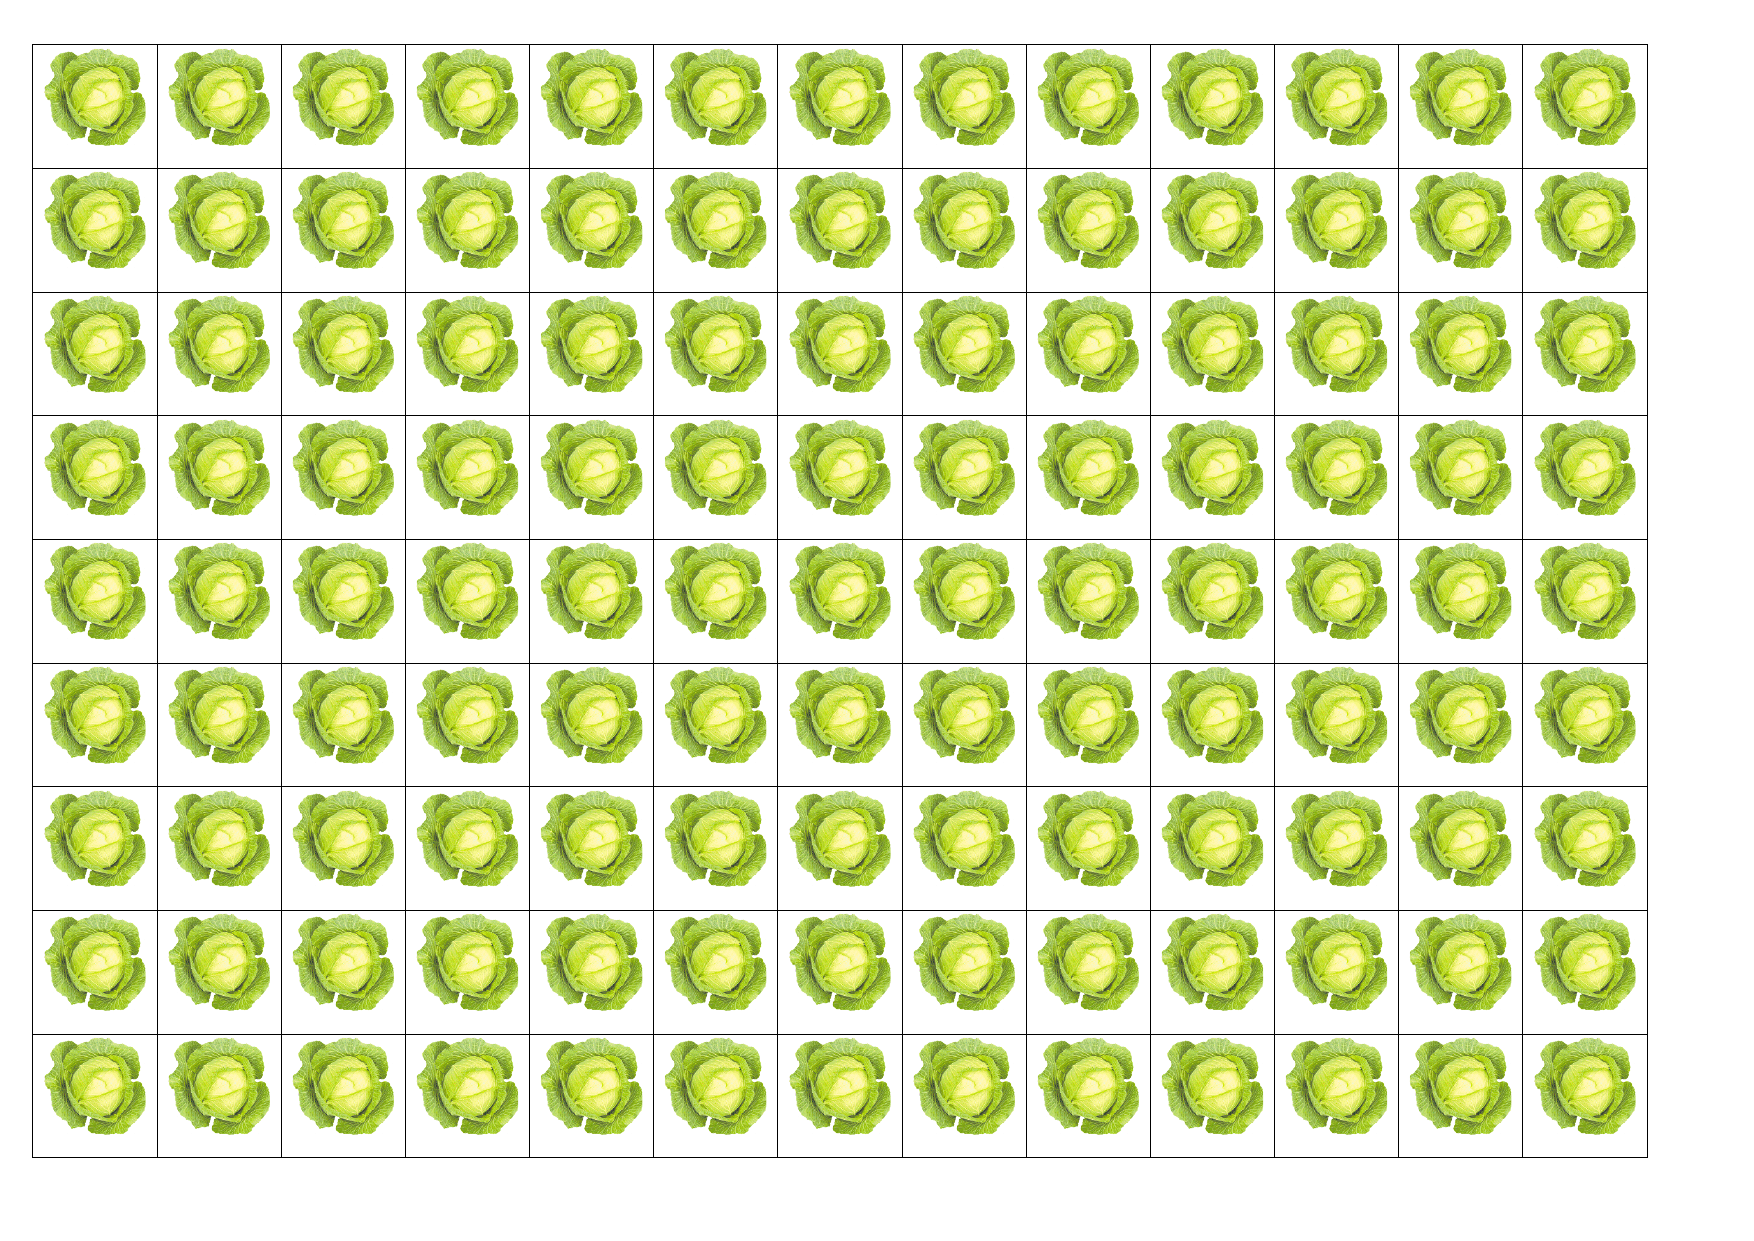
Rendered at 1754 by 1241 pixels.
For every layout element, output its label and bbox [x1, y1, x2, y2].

picture [1285, 911, 1388, 1011]
table_cell [1523, 1035, 1647, 1157]
table_cell [406, 1035, 529, 1157]
picture [913, 416, 1015, 516]
table_cell [1523, 911, 1647, 1033]
table_cell [158, 787, 281, 910]
table_header [530, 45, 653, 168]
table_cell [778, 169, 902, 292]
picture [292, 1034, 394, 1135]
picture [1409, 663, 1512, 764]
picture [1161, 292, 1264, 393]
table_cell [282, 293, 405, 415]
picture [1161, 787, 1264, 887]
table_cell [1399, 1035, 1522, 1157]
table_cell [778, 787, 902, 910]
table_cell [1151, 416, 1274, 539]
table_cell [282, 416, 405, 539]
picture [1161, 911, 1264, 1011]
picture [540, 911, 643, 1011]
picture [416, 45, 519, 146]
table_cell [1399, 664, 1522, 786]
picture [416, 416, 519, 516]
table_cell [903, 911, 1026, 1033]
table_cell [1523, 787, 1647, 910]
table_cell [530, 416, 653, 539]
picture [1285, 45, 1388, 146]
table_cell [1275, 911, 1398, 1033]
table_cell [1027, 169, 1150, 292]
table_cell [1275, 416, 1398, 539]
table_cell [654, 416, 777, 539]
table_cell [1027, 664, 1150, 786]
picture [1037, 416, 1139, 516]
picture [1409, 292, 1512, 393]
picture [789, 292, 891, 393]
picture [664, 663, 767, 764]
picture [1037, 787, 1139, 887]
table_cell [1027, 1035, 1150, 1157]
table_cell [33, 664, 157, 786]
table_header [1399, 45, 1522, 168]
table_cell [33, 540, 157, 663]
picture [1534, 540, 1636, 640]
table_header [1027, 45, 1150, 168]
picture [1161, 45, 1264, 146]
picture [1037, 540, 1139, 640]
picture [44, 540, 146, 640]
table_cell [1523, 169, 1647, 292]
table_cell [282, 540, 405, 663]
picture [1534, 416, 1636, 516]
table_cell [1399, 169, 1522, 292]
table_cell [654, 1035, 777, 1157]
table_cell [406, 293, 529, 415]
picture [168, 911, 270, 1011]
picture [664, 911, 767, 1011]
picture [292, 787, 394, 887]
table_cell [530, 169, 653, 292]
table_cell [406, 169, 529, 292]
table_cell [406, 911, 529, 1033]
picture [168, 787, 270, 887]
picture [540, 45, 643, 146]
picture [168, 292, 270, 393]
picture [1037, 169, 1139, 269]
picture [1534, 1034, 1636, 1135]
picture [168, 1034, 270, 1135]
table_header [406, 45, 529, 168]
table_cell [1523, 540, 1647, 663]
picture [540, 292, 643, 393]
table_cell [1275, 293, 1398, 415]
table_cell [1523, 416, 1647, 539]
table_header [1275, 45, 1398, 168]
table_cell [778, 540, 902, 663]
table_cell [903, 293, 1026, 415]
table_cell [282, 664, 405, 786]
picture [540, 1034, 643, 1135]
picture [292, 45, 394, 146]
picture [664, 416, 767, 516]
table_cell [1399, 416, 1522, 539]
table_cell [1275, 664, 1398, 786]
picture [44, 663, 146, 764]
table_cell [1151, 911, 1274, 1033]
table_cell [778, 293, 902, 415]
picture [1409, 45, 1512, 146]
picture [1285, 416, 1388, 516]
picture [540, 169, 643, 269]
table_cell [903, 1035, 1026, 1157]
table_cell [406, 664, 529, 786]
picture [292, 169, 394, 269]
table_header [778, 45, 902, 168]
picture [44, 787, 146, 887]
table_cell [903, 416, 1026, 539]
table_cell [406, 416, 529, 539]
table_cell [1275, 1035, 1398, 1157]
table_cell [1275, 787, 1398, 910]
picture [416, 787, 519, 887]
picture [1161, 169, 1264, 269]
picture [1409, 416, 1512, 516]
picture [1534, 45, 1636, 146]
table_cell [1399, 540, 1522, 663]
picture [664, 787, 767, 887]
table_cell [530, 540, 653, 663]
picture [1285, 663, 1388, 764]
picture [416, 169, 519, 269]
picture [789, 416, 891, 516]
table_cell [530, 664, 653, 786]
table_cell [1027, 416, 1150, 539]
picture [913, 787, 1015, 887]
table_cell [778, 1035, 902, 1157]
picture [789, 540, 891, 640]
table_cell [1399, 911, 1522, 1033]
picture [664, 1034, 767, 1135]
picture [540, 540, 643, 640]
table_cell [1523, 664, 1647, 786]
picture [168, 663, 270, 764]
picture [1285, 540, 1388, 640]
picture [292, 416, 394, 516]
picture [664, 45, 767, 146]
table_cell [158, 416, 281, 539]
table_cell [158, 169, 281, 292]
table_cell [654, 293, 777, 415]
table_cell [1027, 540, 1150, 663]
table_cell [1523, 293, 1647, 415]
picture [1409, 787, 1512, 887]
table_cell [778, 911, 902, 1033]
table_cell [33, 293, 157, 415]
picture [664, 292, 767, 393]
picture [913, 540, 1015, 640]
table_cell [282, 787, 405, 910]
picture [1037, 1034, 1139, 1135]
picture [1037, 911, 1139, 1011]
table_cell [282, 1035, 405, 1157]
picture [168, 416, 270, 516]
table_header [654, 45, 777, 168]
picture [913, 1034, 1015, 1135]
table_cell [1151, 1035, 1274, 1157]
table_header [903, 45, 1026, 168]
table_cell [1027, 911, 1150, 1033]
picture [789, 1034, 891, 1135]
picture [1285, 1034, 1388, 1135]
table_cell [406, 787, 529, 910]
picture [44, 169, 146, 269]
picture [1161, 1034, 1264, 1135]
picture [416, 540, 519, 640]
table_cell [654, 787, 777, 910]
picture [913, 292, 1015, 393]
table_cell [1151, 169, 1274, 292]
table_cell [1151, 540, 1274, 663]
picture [292, 292, 394, 393]
picture [1161, 540, 1264, 640]
picture [168, 169, 270, 269]
table_cell [33, 787, 157, 910]
table_cell [158, 911, 281, 1033]
picture [1534, 292, 1636, 393]
table_cell [654, 664, 777, 786]
table_cell [33, 1035, 157, 1157]
table_header [1151, 45, 1274, 168]
picture [292, 911, 394, 1011]
picture [1161, 663, 1264, 764]
table_header [158, 45, 281, 168]
table_cell [903, 787, 1026, 910]
table_cell [282, 169, 405, 292]
table_cell [33, 911, 157, 1033]
picture [1534, 169, 1636, 269]
picture [913, 663, 1015, 764]
picture [416, 1034, 519, 1135]
table_cell [530, 911, 653, 1033]
table_header [33, 45, 157, 168]
picture [168, 540, 270, 640]
table_cell [654, 911, 777, 1033]
picture [44, 45, 146, 146]
picture [292, 540, 394, 640]
table_cell [282, 911, 405, 1033]
table_cell [33, 416, 157, 539]
table_cell [1275, 540, 1398, 663]
picture [664, 540, 767, 640]
table_cell [1151, 293, 1274, 415]
picture [416, 663, 519, 764]
picture [540, 416, 643, 516]
picture [789, 663, 891, 764]
picture [540, 787, 643, 887]
picture [913, 911, 1015, 1011]
table_cell [158, 293, 281, 415]
picture [44, 292, 146, 393]
picture [416, 911, 519, 1011]
picture [540, 663, 643, 764]
picture [1409, 911, 1512, 1011]
picture [1534, 911, 1636, 1011]
picture [1037, 45, 1139, 146]
table_cell [1399, 787, 1522, 910]
table_cell [778, 416, 902, 539]
table_cell [158, 664, 281, 786]
table_cell [530, 787, 653, 910]
picture [292, 663, 394, 764]
table_cell [1151, 664, 1274, 786]
table_header [1523, 45, 1647, 168]
picture [913, 45, 1015, 146]
table_cell [158, 1035, 281, 1157]
table_cell [778, 664, 902, 786]
picture [1409, 1034, 1512, 1135]
table_cell [654, 540, 777, 663]
picture [1285, 787, 1388, 887]
picture [789, 911, 891, 1011]
picture [1037, 292, 1139, 393]
table_cell [33, 169, 157, 292]
picture [789, 787, 891, 887]
picture [664, 169, 767, 269]
picture [1161, 416, 1264, 516]
table_header [282, 45, 405, 168]
picture [1534, 787, 1636, 887]
picture [416, 292, 519, 393]
picture [789, 169, 891, 269]
picture [1037, 663, 1139, 764]
table_cell [1027, 787, 1150, 910]
picture [44, 416, 146, 516]
table_cell [903, 169, 1026, 292]
picture [44, 1034, 146, 1135]
table_cell [1275, 169, 1398, 292]
picture [168, 45, 270, 146]
picture [789, 45, 891, 146]
picture [1285, 292, 1388, 393]
table_cell [1027, 293, 1150, 415]
table_cell [1151, 787, 1274, 910]
table_cell [654, 169, 777, 292]
table_cell [903, 540, 1026, 663]
table_cell [158, 540, 281, 663]
picture [913, 169, 1015, 269]
table_cell [903, 664, 1026, 786]
picture [1409, 169, 1512, 269]
picture [1534, 663, 1636, 764]
table_cell [530, 293, 653, 415]
picture [44, 911, 146, 1011]
table_cell [530, 1035, 653, 1157]
table_cell [406, 540, 529, 663]
picture [1285, 169, 1388, 269]
table_cell [1399, 293, 1522, 415]
picture [1409, 540, 1512, 640]
